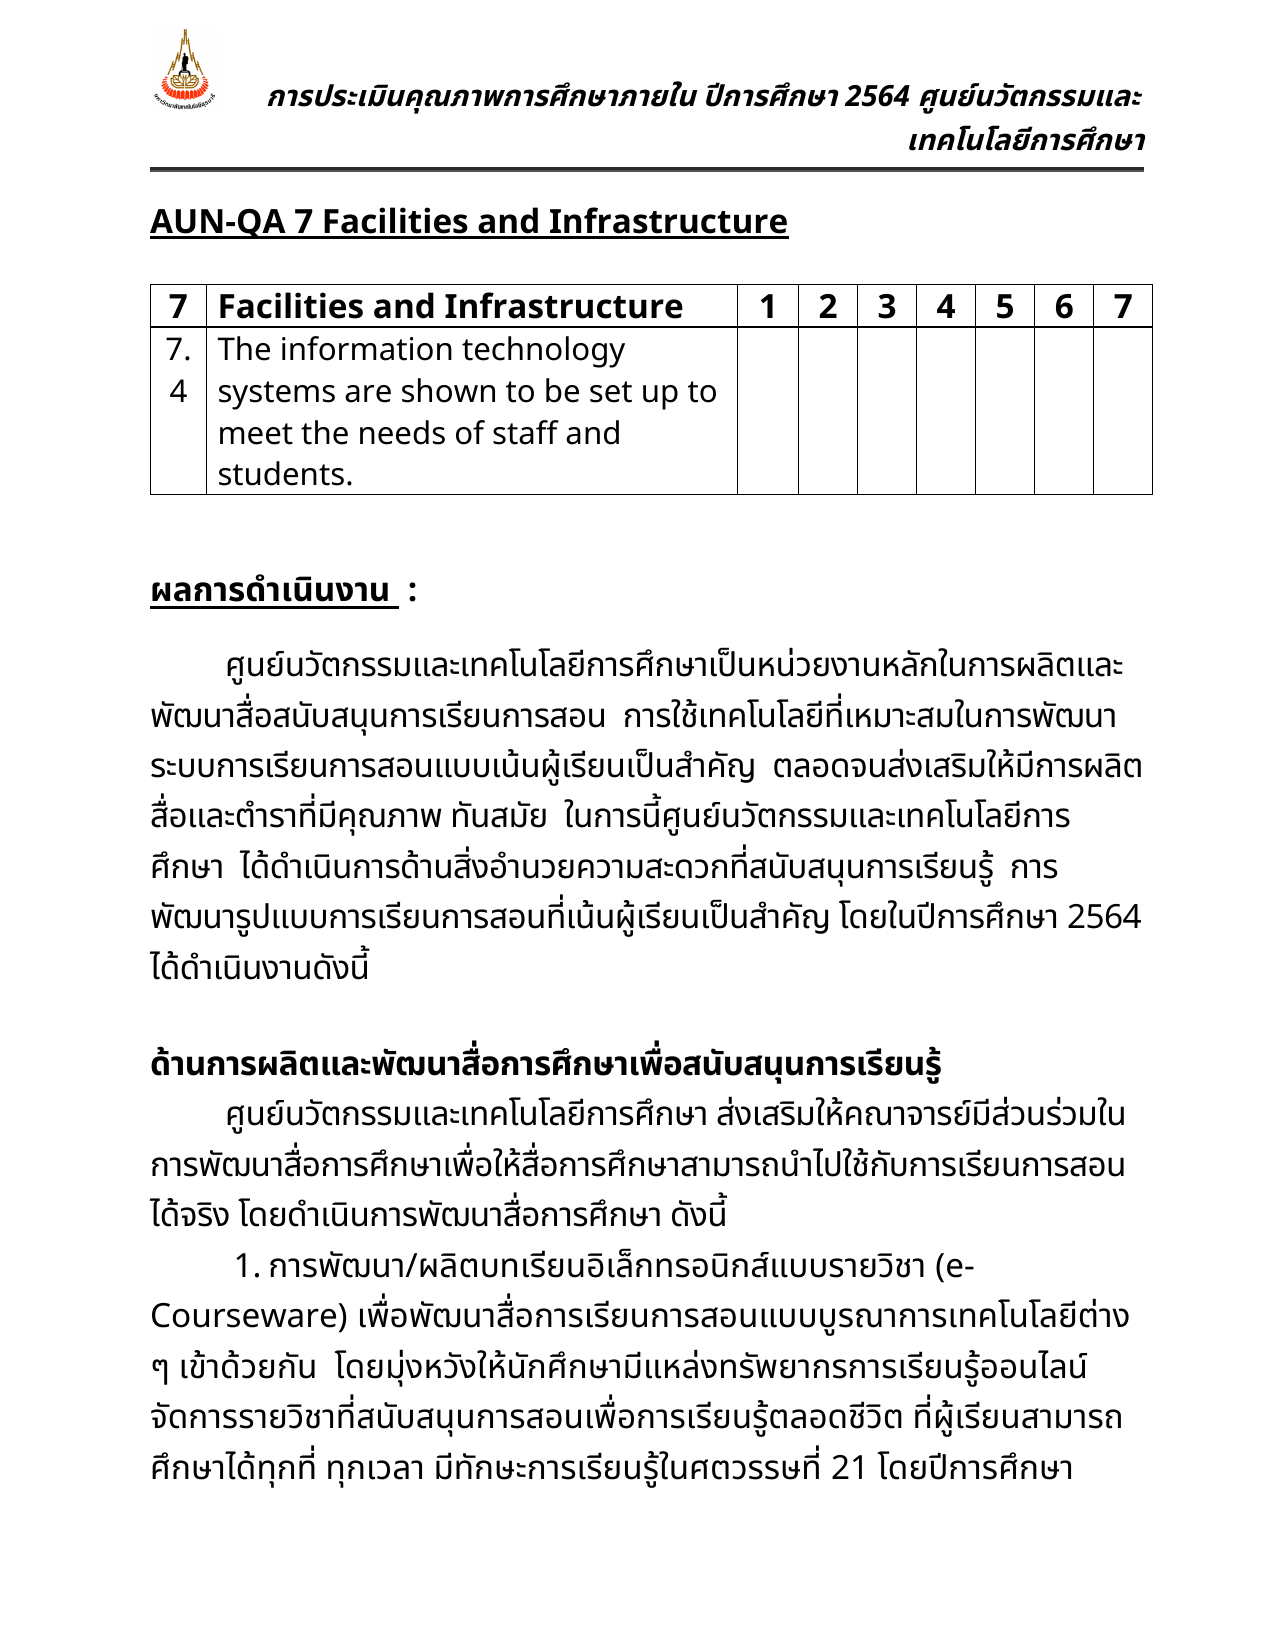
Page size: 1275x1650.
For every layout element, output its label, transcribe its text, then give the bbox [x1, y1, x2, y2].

table_header 5 [976, 285, 1034, 326]
table_header 6 [1035, 285, 1093, 326]
table_cell [738, 328, 798, 494]
table_cell [1035, 328, 1093, 494]
table_header 3 [858, 285, 916, 326]
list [150, 1241, 1144, 1494]
table_cell [1094, 328, 1152, 494]
table_cell The information technology systems are shown to be set up to meet the needs of staff and students. [207, 328, 737, 494]
text ศูนย์นวัตกรรมและเทคโนโลยีการศึกษาเป็นหน่วยงานหลักในการผลิตและพัฒนาสื่อสนับสนุนการเรียนการสอน การใช้เทคโนโลยีที่เหมาะสมในการพัฒนาระบบการเรียนการสอนแบบเน้นผู้เรียนเป็นสำคัญ ตลอดจนส่งเสริมให้มีการผลิตสื่อและตำราที่มีคุณภาพ ทันสมัย ในการนี้ศูนย์นวัตกรรมและเทคโนโลยีการศึกษา ได้ดำเนินการด้านสิ่งอำนวยความสะดวกที่สนับสนุนการเรียนรู้ การพัฒนารูปแบบการเรียนการสอนที่เน้นผู้เรียนเป็นสำคัญ โดยในปีการศึกษา 2564 ได้ดำเนินงานดังนี้ [150, 641, 1144, 994]
picture [148, 25, 221, 114]
table_header 1 [738, 285, 798, 326]
table_cell [858, 328, 916, 494]
text AUN-QA 7 Facilities and Infrastructure [150, 200, 1144, 242]
text ศูนย์นวัตกรรมและเทคโนโลยีการศึกษา ส่งเสริมให้คณาจารย์มีส่วนร่วมในการพัฒนาสื่อการศึกษาเพื่อให้สื่อการศึกษาสามารถนำไปใช้กับการเรียนการสอนได้จริง โดยดำเนินการพัฒนาสื่อการศึกษา ดังนี้ [150, 1090, 1144, 1241]
table_cell [976, 328, 1034, 494]
text ด้านการผลิตและพัฒนาสื่อการศึกษาเพื่อสนับสนุนการเรียนรู้ [150, 1040, 1144, 1090]
table_header 4 [917, 285, 975, 326]
text ผลการดำเนินงาน : [150, 566, 1144, 616]
table_header 7 [1094, 285, 1152, 326]
table_cell [799, 328, 857, 494]
table_cell 7.4 [151, 328, 206, 494]
table_header 7 [151, 285, 206, 326]
table_header 2 [799, 285, 857, 326]
table_cell [917, 328, 975, 494]
table_header Facilities and Infrastructure [207, 285, 737, 326]
